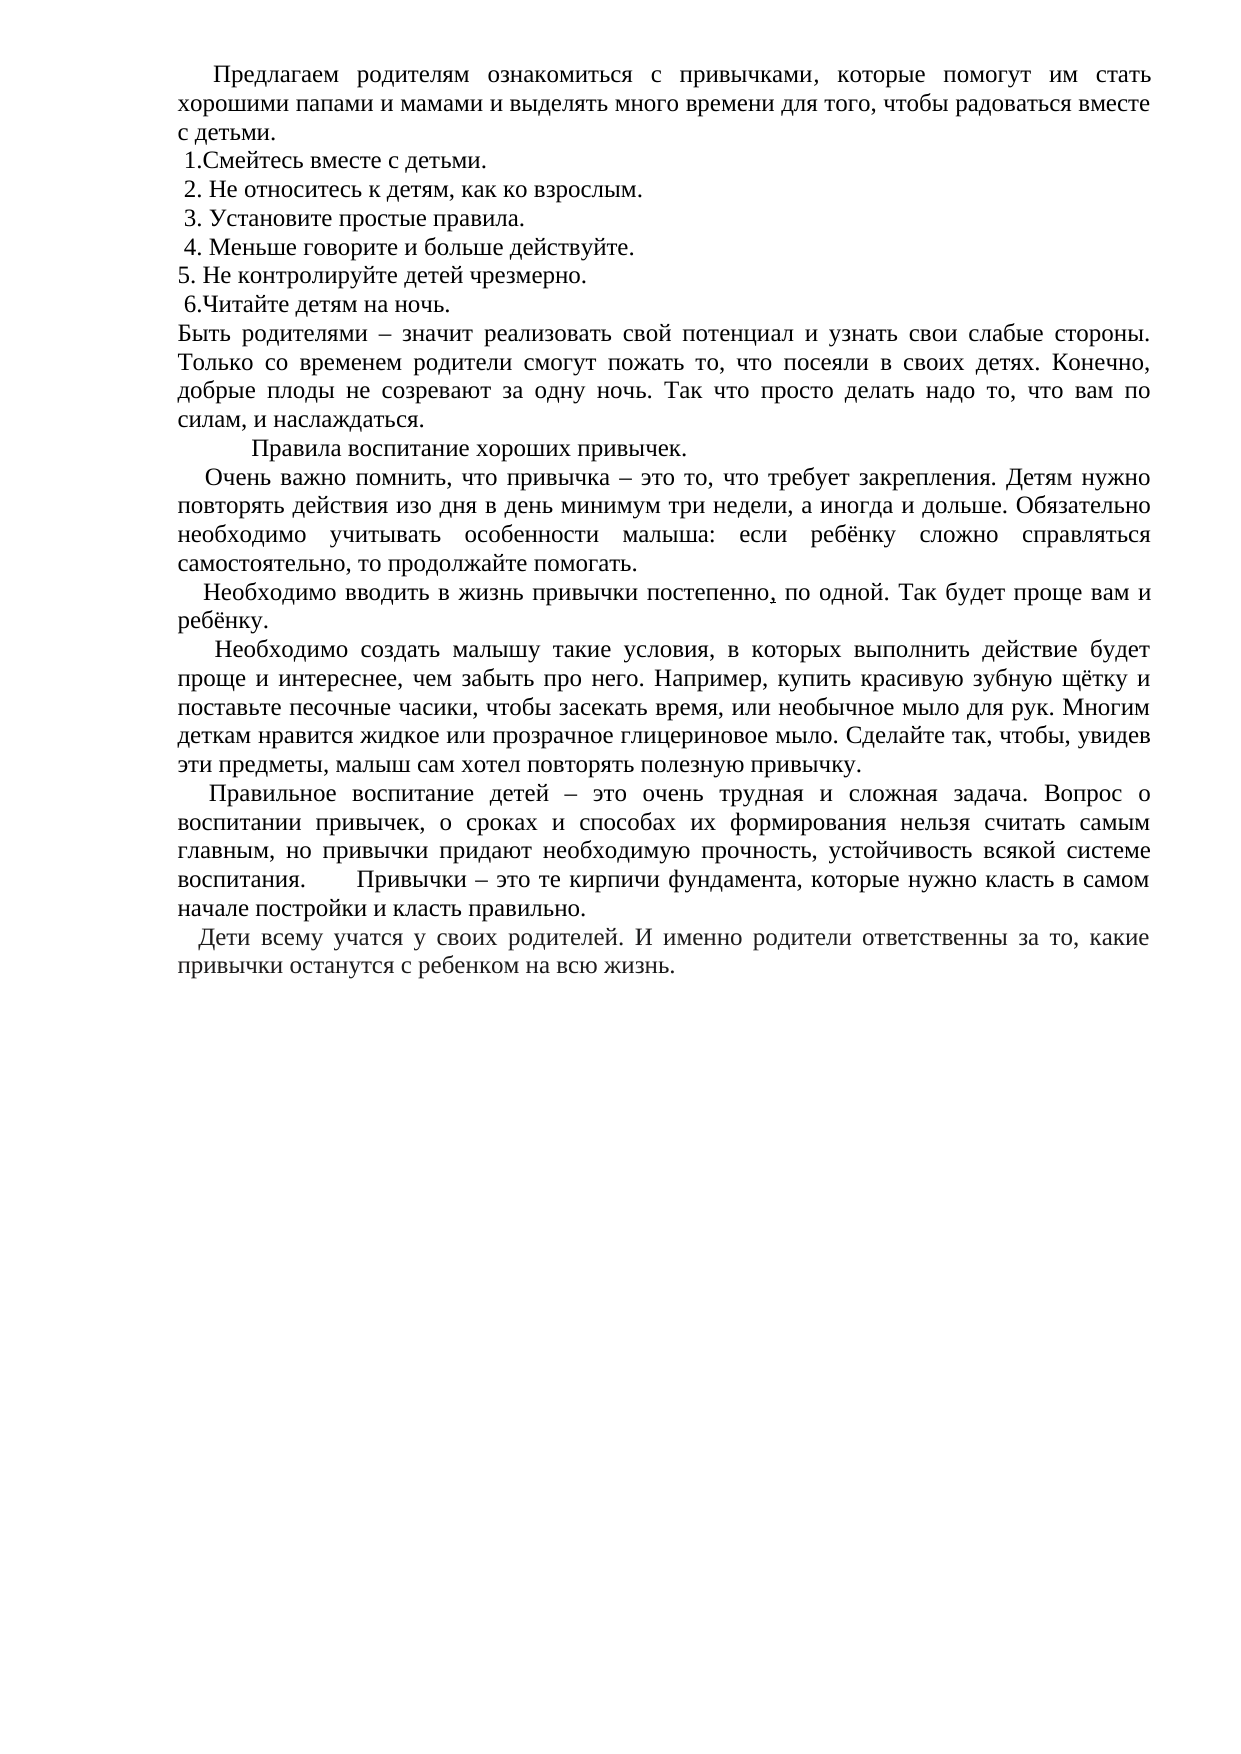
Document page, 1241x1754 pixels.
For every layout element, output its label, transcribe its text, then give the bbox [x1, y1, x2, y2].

text Дети всему учатся у своих родителей. И именно родители ответственны за то, какие привычки останутся с ребенком на всю жизнь. [177, 922, 1152, 979]
text 3. Установите простые правила. [177, 203, 1152, 232]
text 1.Смейтесь вместе с детьми. [177, 145, 1152, 174]
text Правила воспитание хороших привычек. [177, 433, 1152, 462]
text Быть родителями – значит реализовать свой потенциал и узнать свои слабые стороны. Только со временем родители смогут пожать то, что посеяли в своих детях. Конечно, добрые плоды не созревают за одну ночь. Так что просто делать надо то, что вам по силам, и наслаждаться. [177, 318, 1152, 433]
text Необходимо создать малышу такие условия, в которых выполнить действие будет проще и интереснее, чем забыть про него. Например, купить красивую зубную щётку и поставьте песочные часики, чтобы засекать время, или необычное мыло для рук. Многим деткам нравится жидкое или прозрачное глицериновое мыло. Сделайте так, чтобы, увидев эти предметы, малыш сам хотел повторять полезную привычку. [177, 634, 1152, 778]
text Правильное воспитание детей – это очень трудная и сложная задача. Вопрос о воспитании привычек, о сроках и способах их формирования нельзя считать самым главным, но привычки придают необходимую прочность, устойчивость всякой системе воспитания. Привычки – это те кирпичи фундамента, которые нужно класть в самом начале постройки и класть правильно. [177, 778, 1152, 922]
text 2. Не относитесь к детям, как ко взрослым. [177, 174, 1152, 203]
text Необходимо вводить в жизнь привычки постепенно, по одной. Так будет проще вам и ребёнку. [177, 577, 1152, 634]
text Предлагаем родителям ознакомиться с привычками, которые помогут им стать хорошими папами и мамами и выделять много времени для того, чтобы радоваться вместе с детьми. [177, 59, 1152, 145]
text 6.Читайте детям на ночь. [177, 289, 1152, 318]
text Очень важно помнить, что привычка – это то, что требует закрепления. Детям нужно повторять действия изо дня в день минимум три недели, а иногда и дольше. Обязательно необходимо учитывать особенности малыша: если ребёнку сложно справляться самостоятельно, то продолжайте помогать. [177, 462, 1152, 577]
text 4. Меньше говорите и больше действуйте. [177, 232, 1152, 260]
text 5. Не контролируйте детей чрезмерно. [177, 260, 1152, 289]
